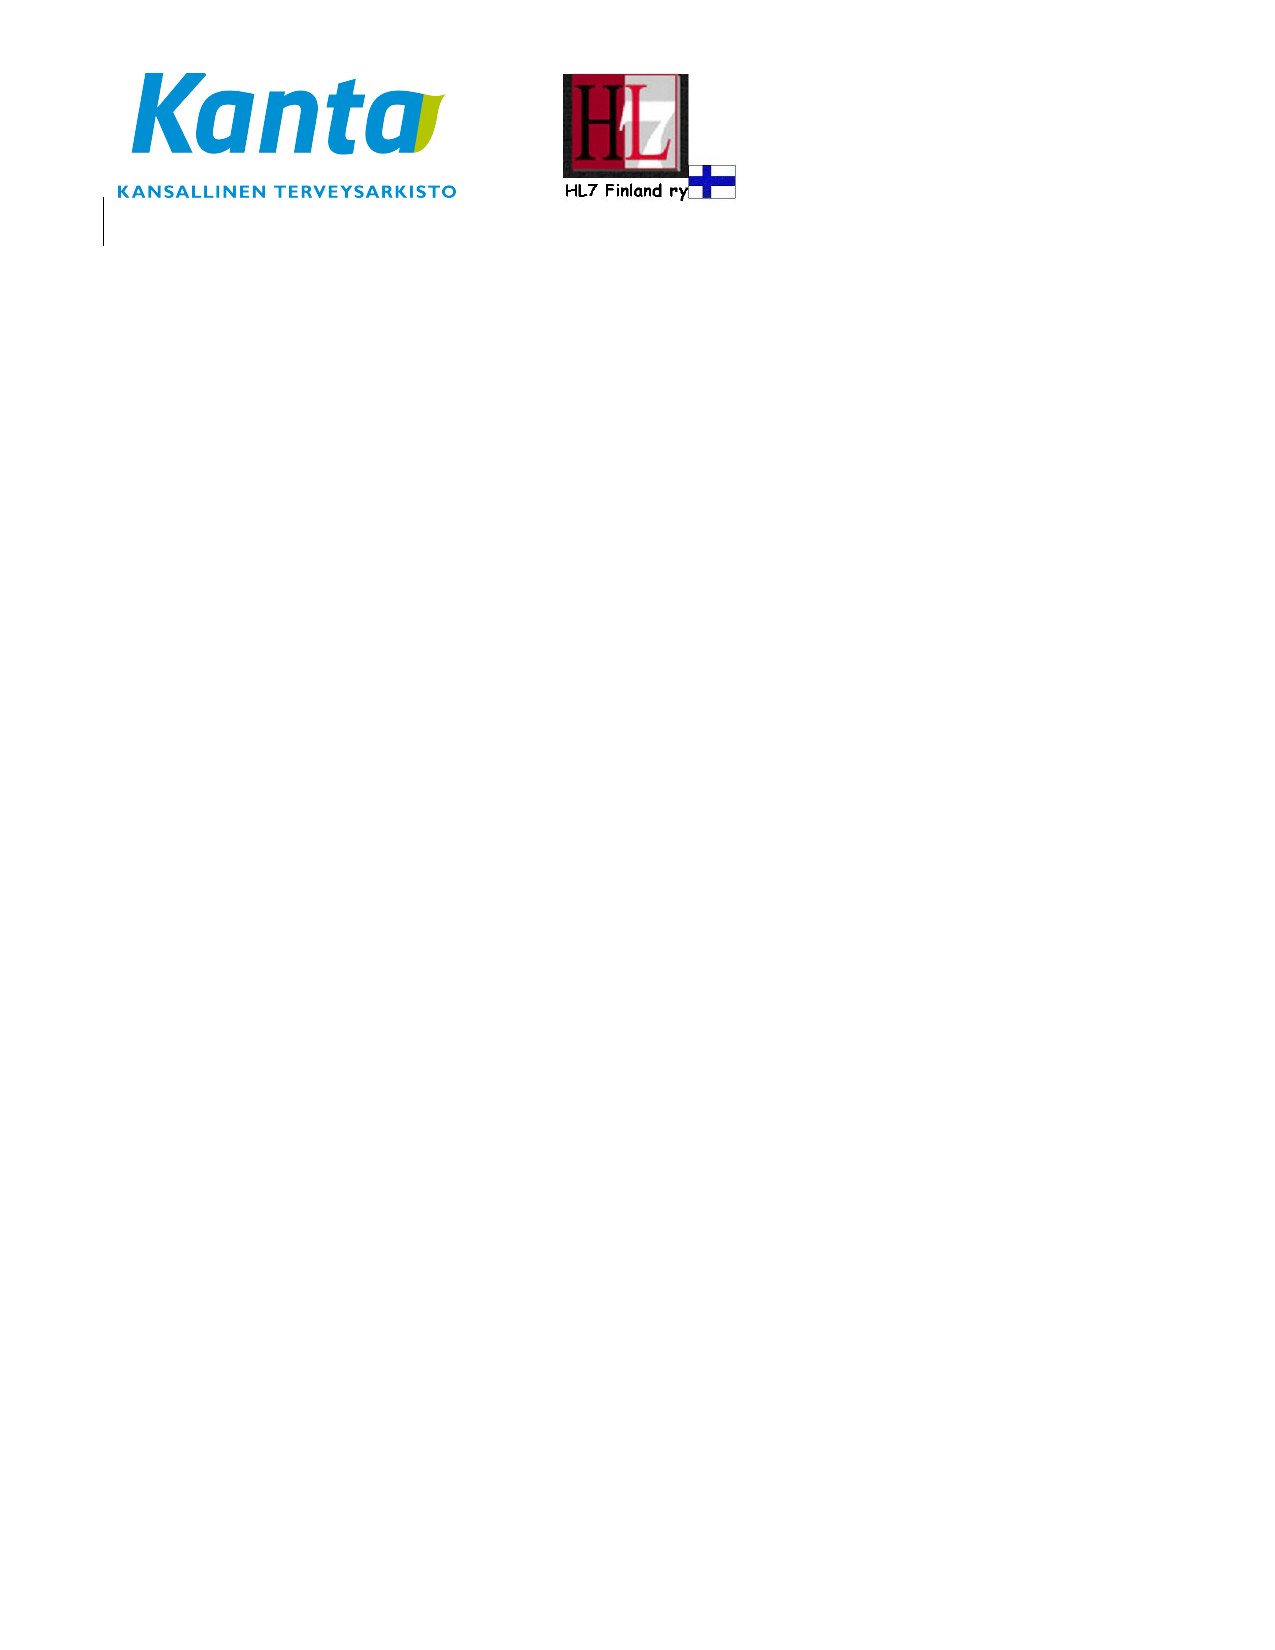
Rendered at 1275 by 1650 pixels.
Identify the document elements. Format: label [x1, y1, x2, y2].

picture [118, 73, 456, 198]
picture [159, 73, 185, 104]
picture [557, 73, 738, 204]
